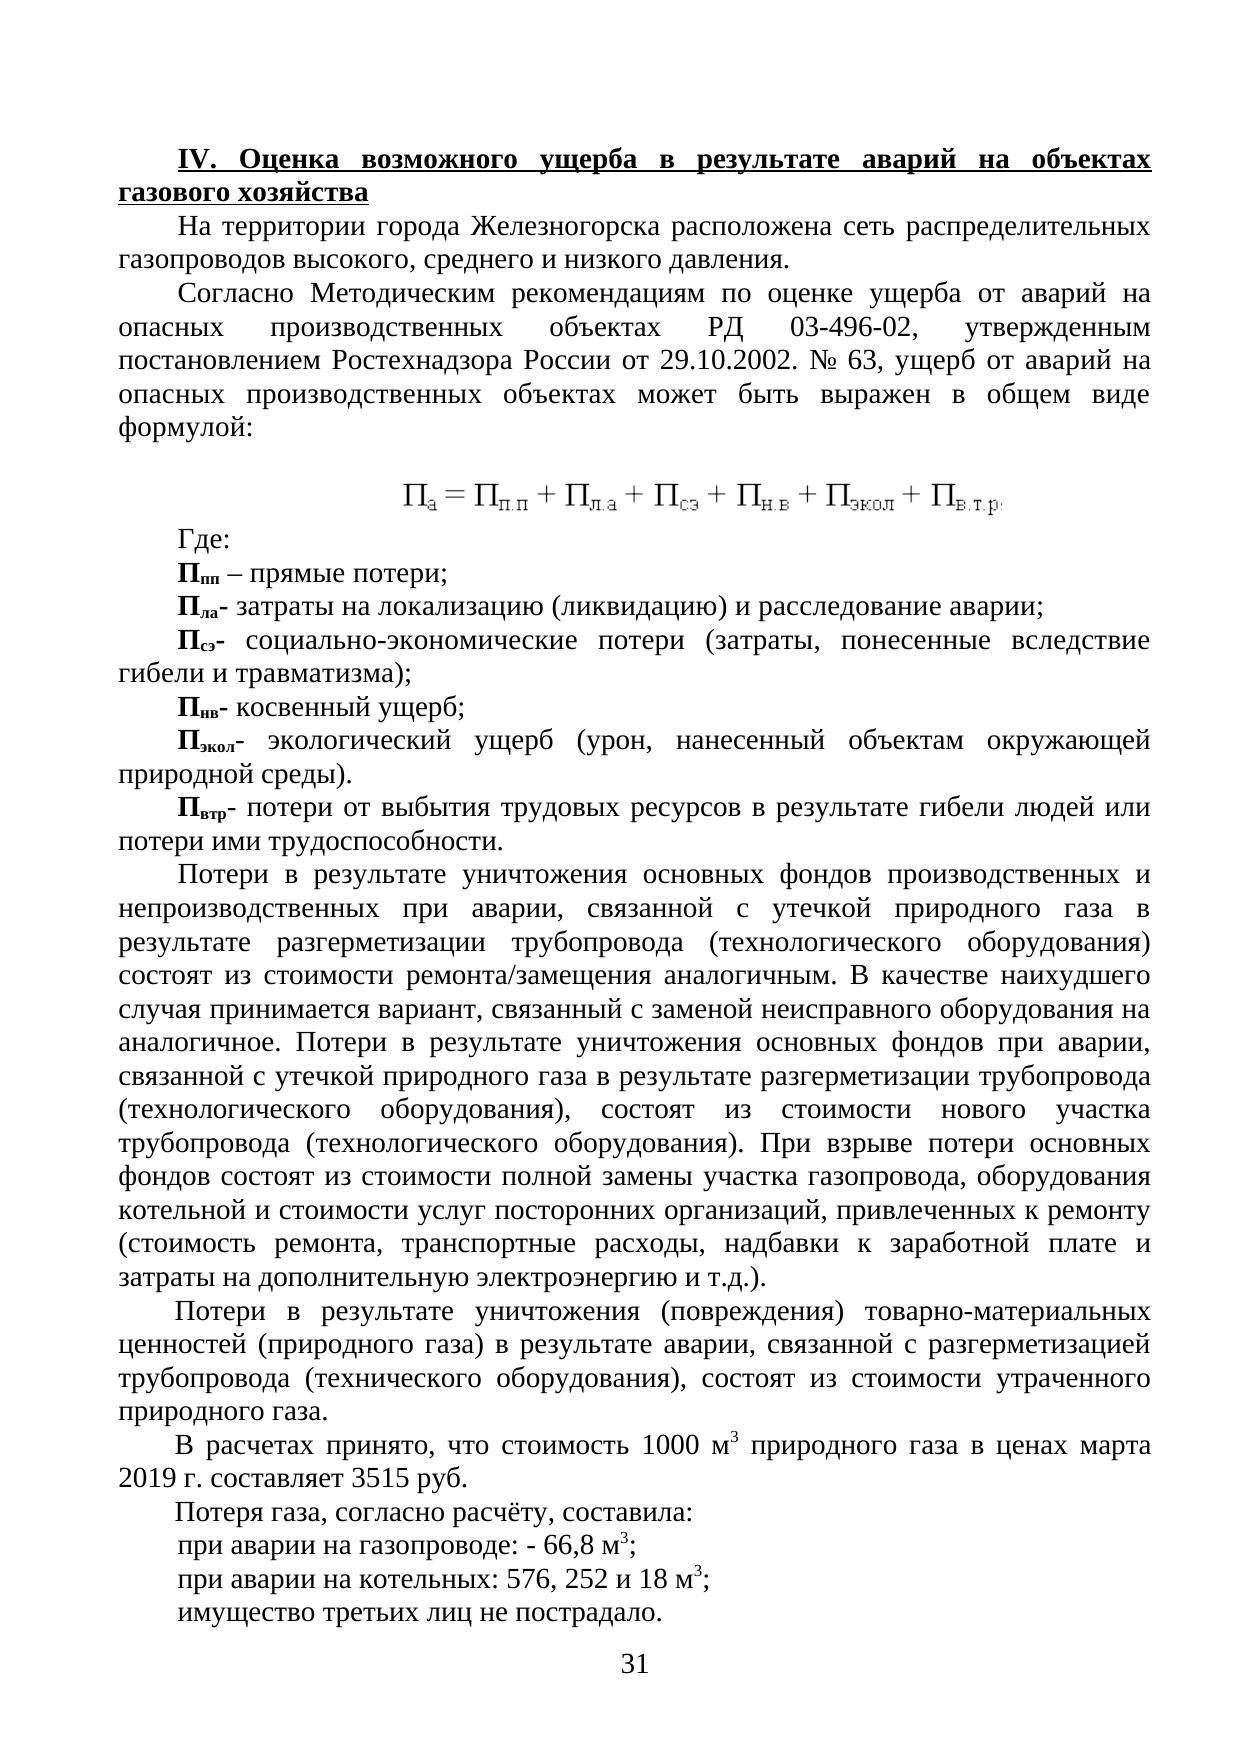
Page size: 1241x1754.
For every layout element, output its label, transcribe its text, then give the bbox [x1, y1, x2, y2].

text Пэкол- экологический ущерб (урон, нанесенный объектам окружающей природной среды). [118, 722, 1152, 789]
text Псэ- социально-экономические потери (затраты, понесенные вследствие гибели и травматизма); [118, 622, 1152, 689]
text Пвтр- потери от выбытия трудовых ресурсов в результате гибели людей или потери ими трудоспособности. [118, 789, 1152, 857]
text Ппп – прямые потери; [118, 555, 1152, 588]
text Потеря газа, согласно расчёту, составила: [118, 1494, 1152, 1527]
text На территории города Железногорска расположена сеть распределительных газопроводов высокого, среднего и низкого давления. [118, 208, 1152, 275]
text Пла- затраты на локализацию (ликвидацию) и расследование аварии; [118, 588, 1152, 622]
text Потери в результате уничтожения (повреждения) товарно-материальных ценностей (природного газа) в результате аварии, связанной с разгерметизацией трубопровода (технического оборудования), состоят из стоимости утраченного природного газа. [118, 1293, 1152, 1427]
text имущество третьих лиц не пострадало. [118, 1594, 1152, 1628]
picture [397, 476, 1003, 522]
text Согласно Методическим рекомендациям по оценке ущерба от аварий на опасных производственных объектах РД 03-496-02, утвержденным постановлением Ростехнадзора России от 29.10.2002. № 63, ущерб от аварий на опасных производственных объектах может быть выражен в общем виде формулой: [118, 275, 1152, 443]
text Пнв- косвенный ущерб; [118, 689, 1152, 722]
text IV. Оценка возможного ущерба в результате аварий на объектах газового хозяйства [118, 141, 1152, 208]
text Где: [118, 521, 1152, 555]
text при аварии на газопроводе: - 66,8 м3; [118, 1527, 1152, 1561]
text В расчетах принято, что стоимость 1000 м3 природного газа в ценах марта 2019 г. составляет 3515 руб. [118, 1427, 1152, 1494]
text при аварии на котельных: 576, 252 и 18 м3; [118, 1561, 1152, 1594]
text Потери в результате уничтожения основных фондов производственных и непроизводственных при аварии, связанной с утечкой природного газа в результате разгерметизации трубопровода (технологического оборудования) состоят из стоимости ремонта/замещения аналогичным. В качестве наихудшего случая принимается вариант, связанный с заменой неисправного оборудования на аналогичное. Потери в результате уничтожения основных фондов при аварии, связанной с утечкой природного газа в результате разгерметизации трубопровода (технологического оборудования), состоят из стоимости нового участка трубопровода (технологического оборудования). При взрыве потери основных фондов состоят из стоимости полной замены участка газопровода, оборудования котельной и стоимости услуг посторонних организаций, привлеченных к ремонту (стоимость ремонта, транспортные расходы, надбавки к заработной плате и затраты на дополнительную электроэнергию и т.д.). [118, 857, 1152, 1293]
